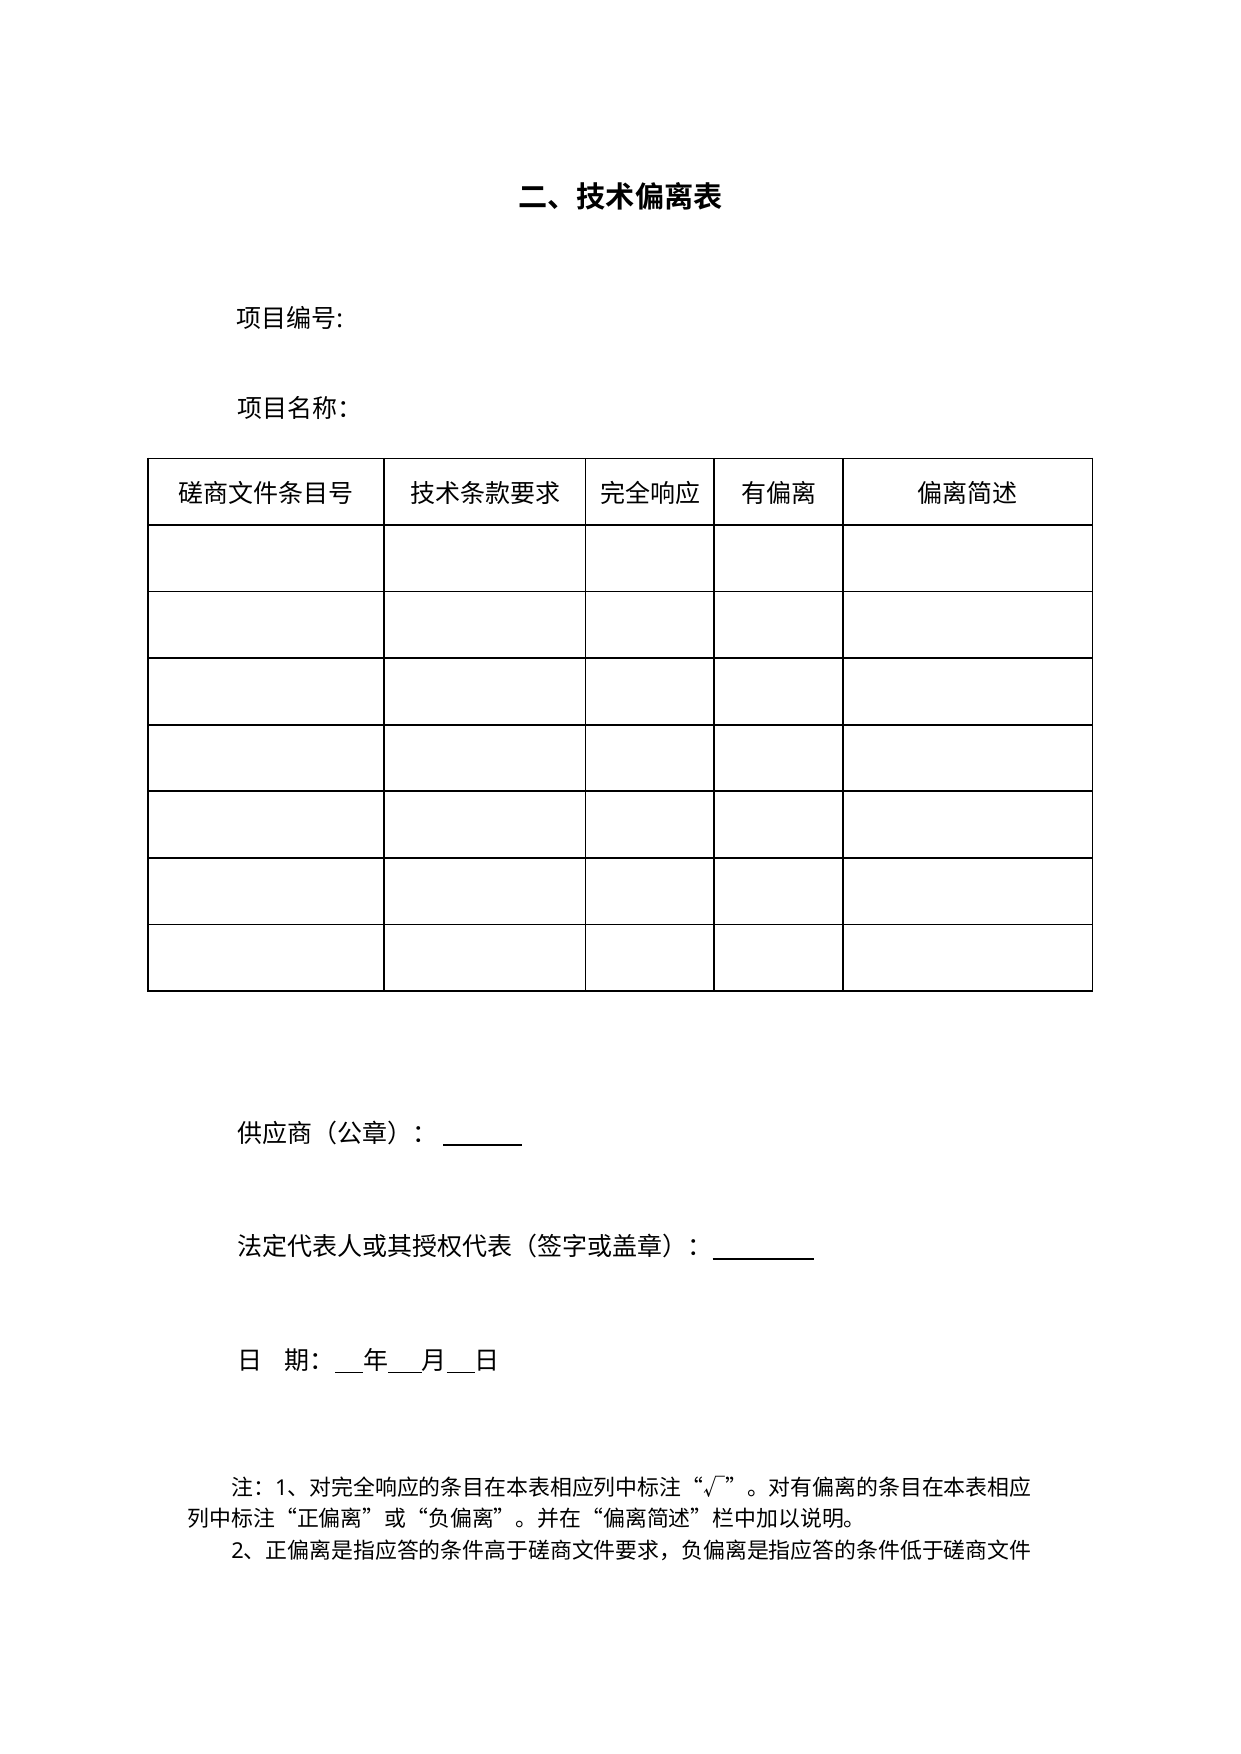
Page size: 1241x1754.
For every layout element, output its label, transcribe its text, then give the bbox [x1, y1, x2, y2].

table_cell [715, 859, 842, 923]
table_cell [715, 726, 842, 790]
table_cell [149, 526, 383, 591]
text 供应商（公章）： [187, 1099, 1053, 1164]
table_header 磋商文件条目号 [149, 459, 383, 524]
table_header 偏离简述 [844, 459, 1092, 524]
table_cell [715, 526, 842, 591]
table_cell [586, 859, 713, 923]
table_cell [149, 592, 383, 657]
table_cell [844, 859, 1092, 923]
table_header 完全响应 [586, 459, 713, 524]
table_cell [844, 925, 1092, 990]
text 项目名称： [187, 374, 994, 439]
table_cell [715, 925, 842, 990]
table_cell [149, 659, 383, 724]
table_header 技术条款要求 [385, 459, 585, 524]
text 法定代表人或其授权代表（签字或盖章）： [187, 1212, 1053, 1277]
table_header 有偏离 [715, 459, 842, 524]
table_cell [586, 526, 713, 591]
table_cell [715, 592, 842, 657]
table_cell [586, 659, 713, 724]
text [187, 1533, 1053, 1565]
table_cell [385, 659, 585, 724]
table_cell [844, 659, 1092, 724]
table_cell [844, 726, 1092, 790]
table_cell [385, 925, 585, 990]
table_cell [586, 792, 713, 857]
table_cell [149, 792, 383, 857]
table_cell [586, 726, 713, 790]
table_cell [844, 526, 1092, 591]
table_cell [149, 859, 383, 923]
table_cell [149, 925, 383, 990]
table_cell [715, 792, 842, 857]
table_cell [385, 592, 585, 657]
table_cell [715, 659, 842, 724]
text 二、技术偏离表 [187, 162, 1053, 227]
text 注：1、对完全响应的条目在本表相应列中标注“√”。对有偏离的条目在本表相应列中标注“正偏离”或“负偏离”。并在“偏离简述”栏中加以说明。 [187, 1470, 1053, 1533]
table_cell [385, 726, 585, 790]
table_cell [586, 925, 713, 990]
table_cell [844, 792, 1092, 857]
table_cell [385, 526, 585, 591]
table_cell [385, 859, 585, 923]
table_cell [844, 592, 1092, 657]
table_cell [586, 592, 713, 657]
text 日 期： 年 月 日 [187, 1326, 1053, 1391]
text 项目编号: [198, 284, 1053, 349]
table_cell [149, 726, 383, 790]
table_cell [385, 792, 585, 857]
